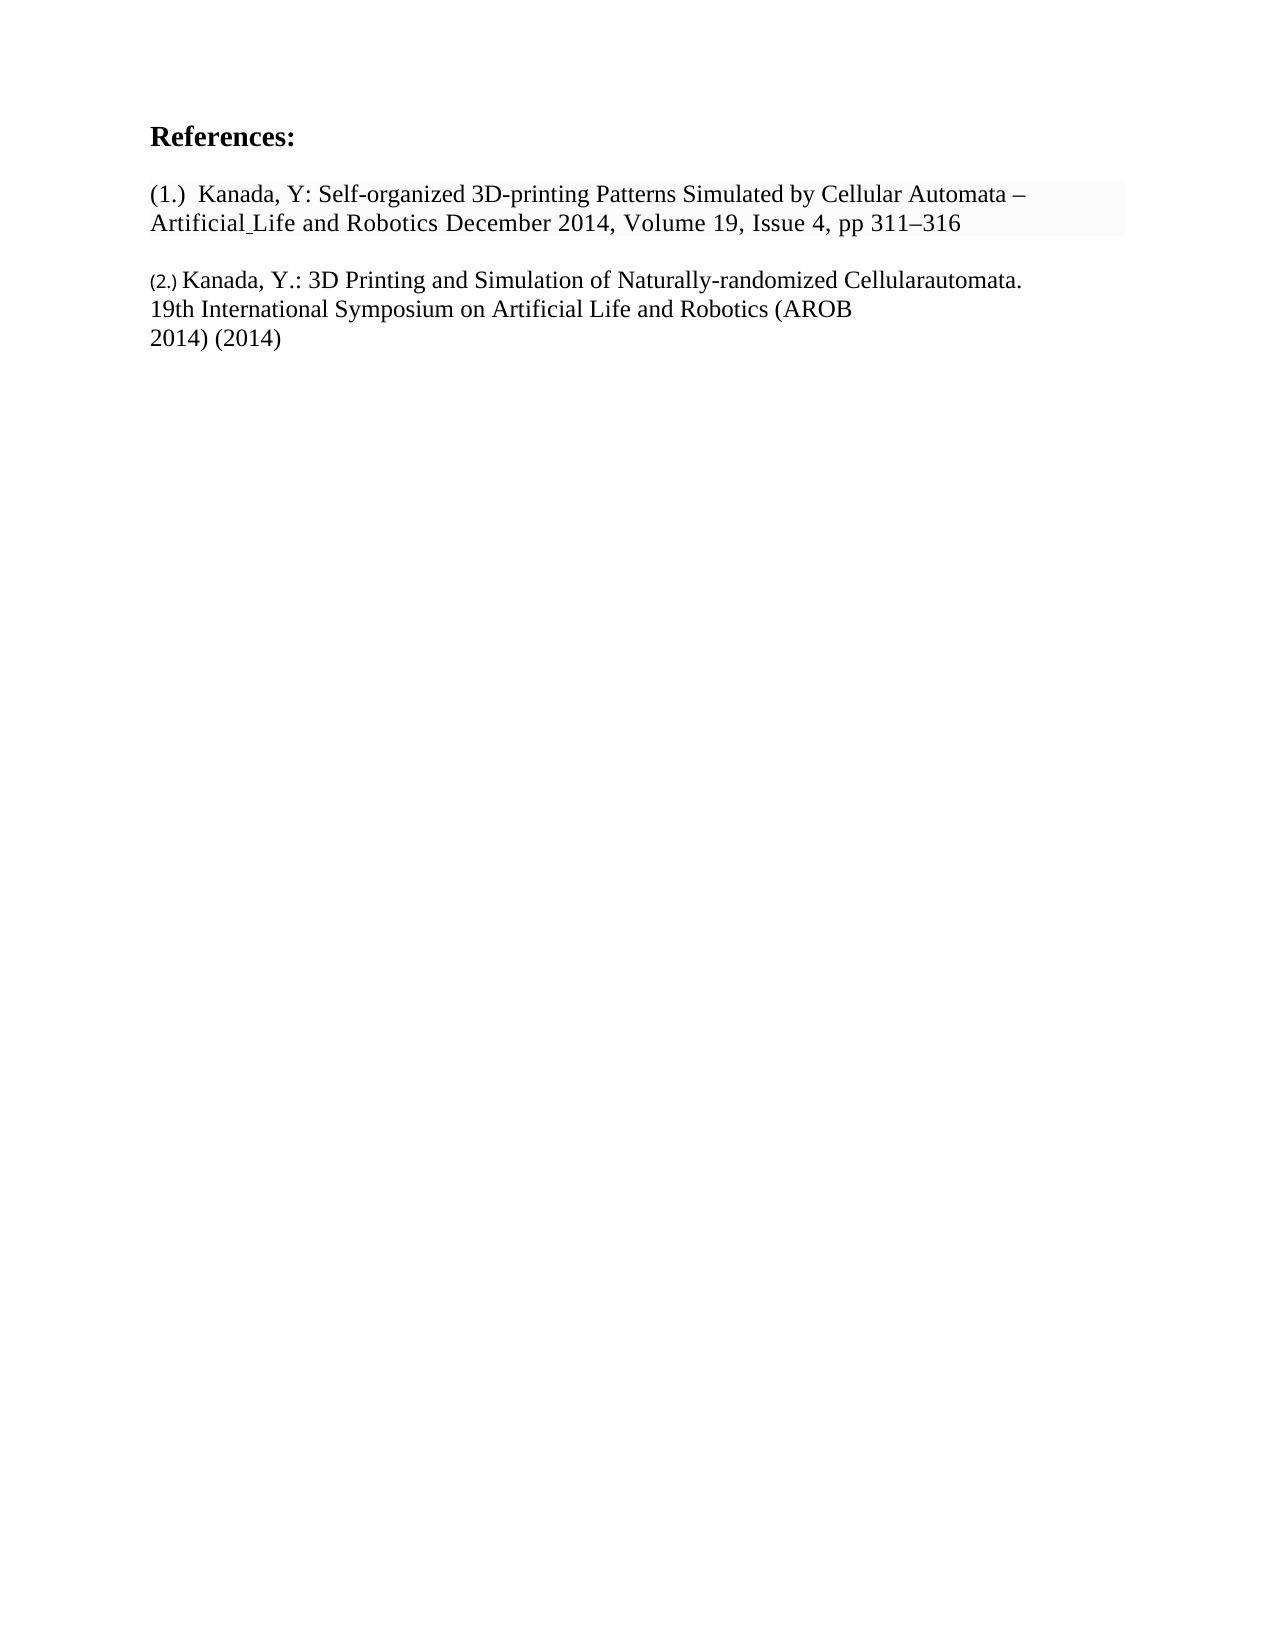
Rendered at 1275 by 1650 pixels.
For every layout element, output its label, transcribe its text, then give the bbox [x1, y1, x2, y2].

text (2.) Kanada, Y.: 3D Printing and Simulation of Naturally-randomized Cellularautomata. [150, 265, 1125, 294]
text (1.) Kanada, Y: Self-organized 3D-printing Patterns Simulated by Cellular Automata – Artificial Life and Robotics December 2014, Volume 19, Issue 4, pp 311–316 [150, 179, 1125, 236]
text 19th International Symposium on Artificial Life and Robotics (AROB [150, 294, 1125, 323]
text References: [150, 119, 1125, 153]
text 2014) (2014) [150, 323, 1125, 351]
